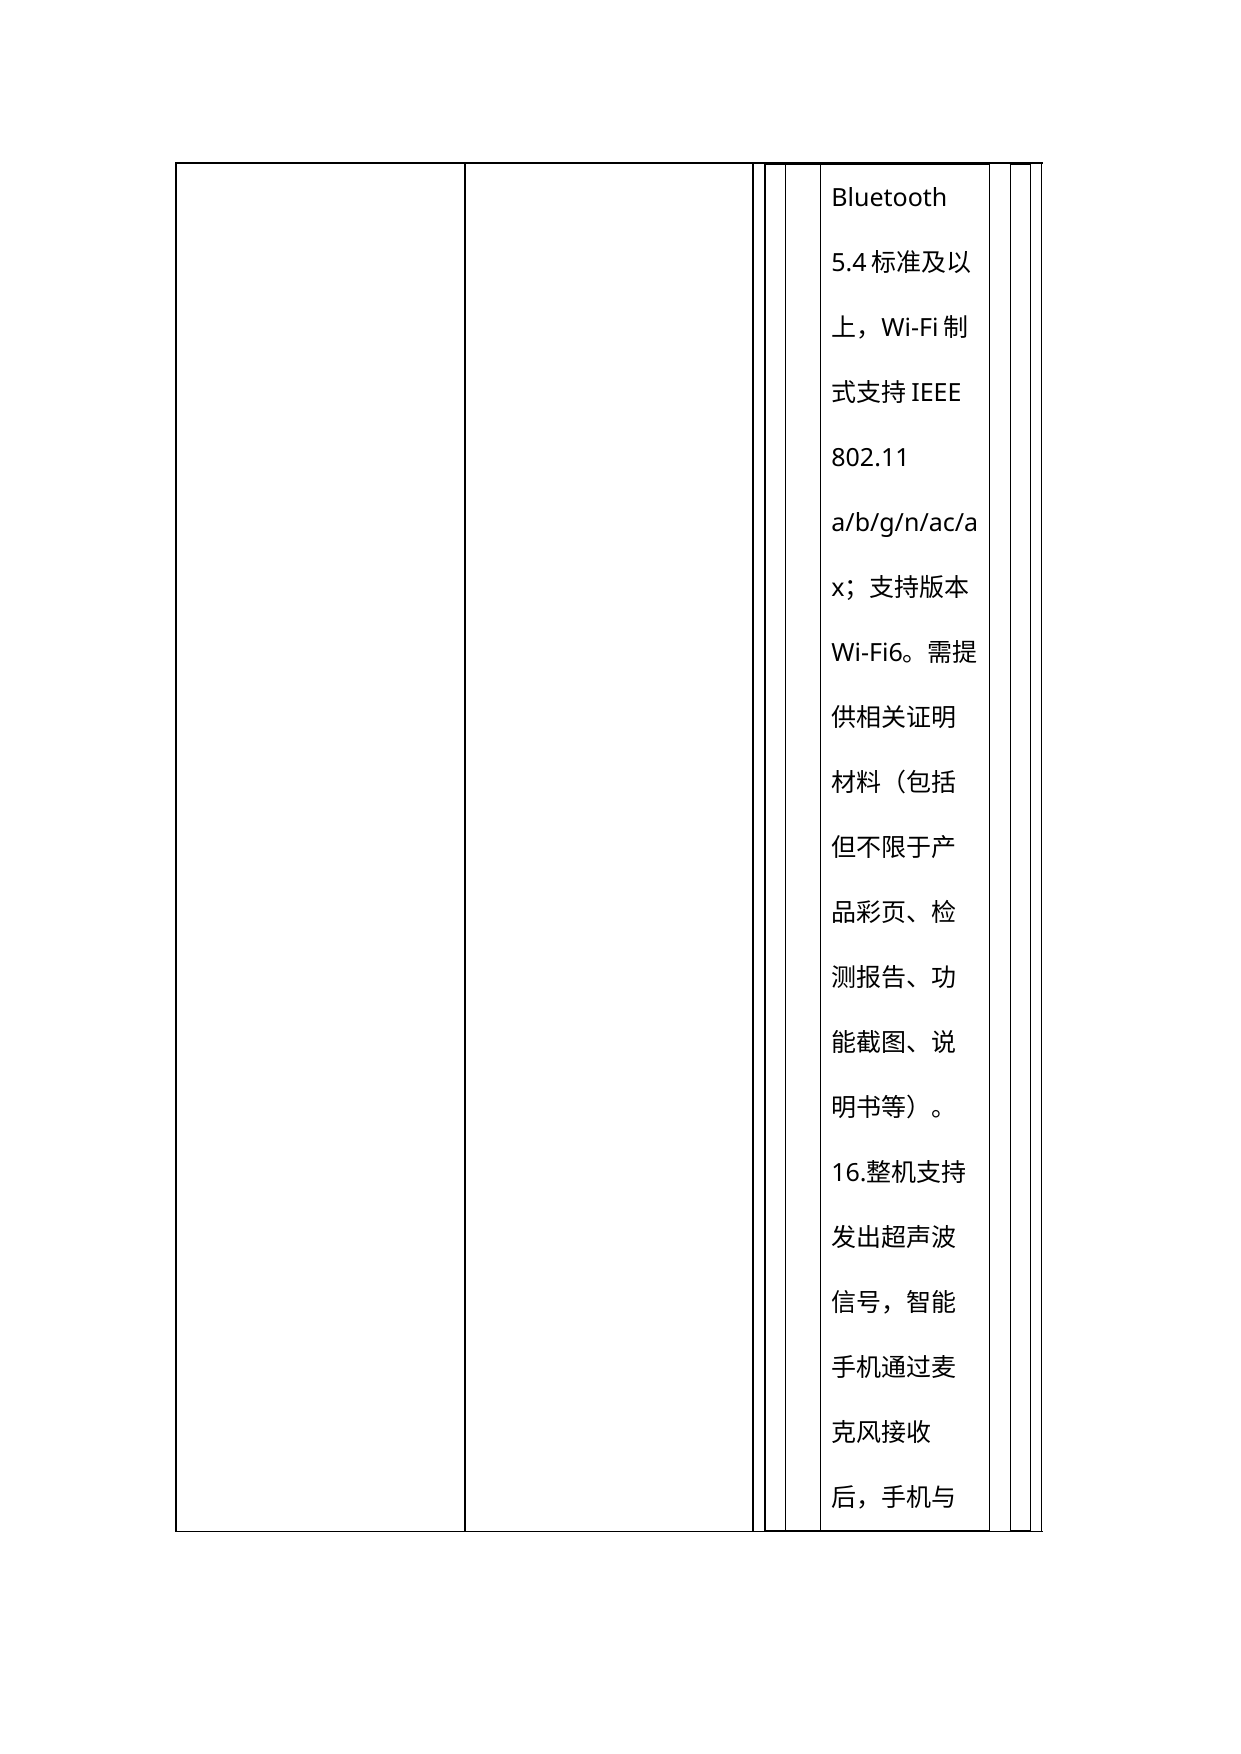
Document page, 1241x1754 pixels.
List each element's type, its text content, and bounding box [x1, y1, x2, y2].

table_cell 1 [177, 164, 464, 1531]
table_cell [754, 164, 764, 1531]
table_cell [786, 165, 820, 1530]
table_cell [766, 165, 785, 1530]
table_cell [990, 164, 1010, 1531]
table_cell [1031, 164, 1041, 1531]
table_cell [821, 165, 989, 1530]
table_cell [1011, 165, 1030, 1530]
table_cell [466, 164, 752, 1531]
